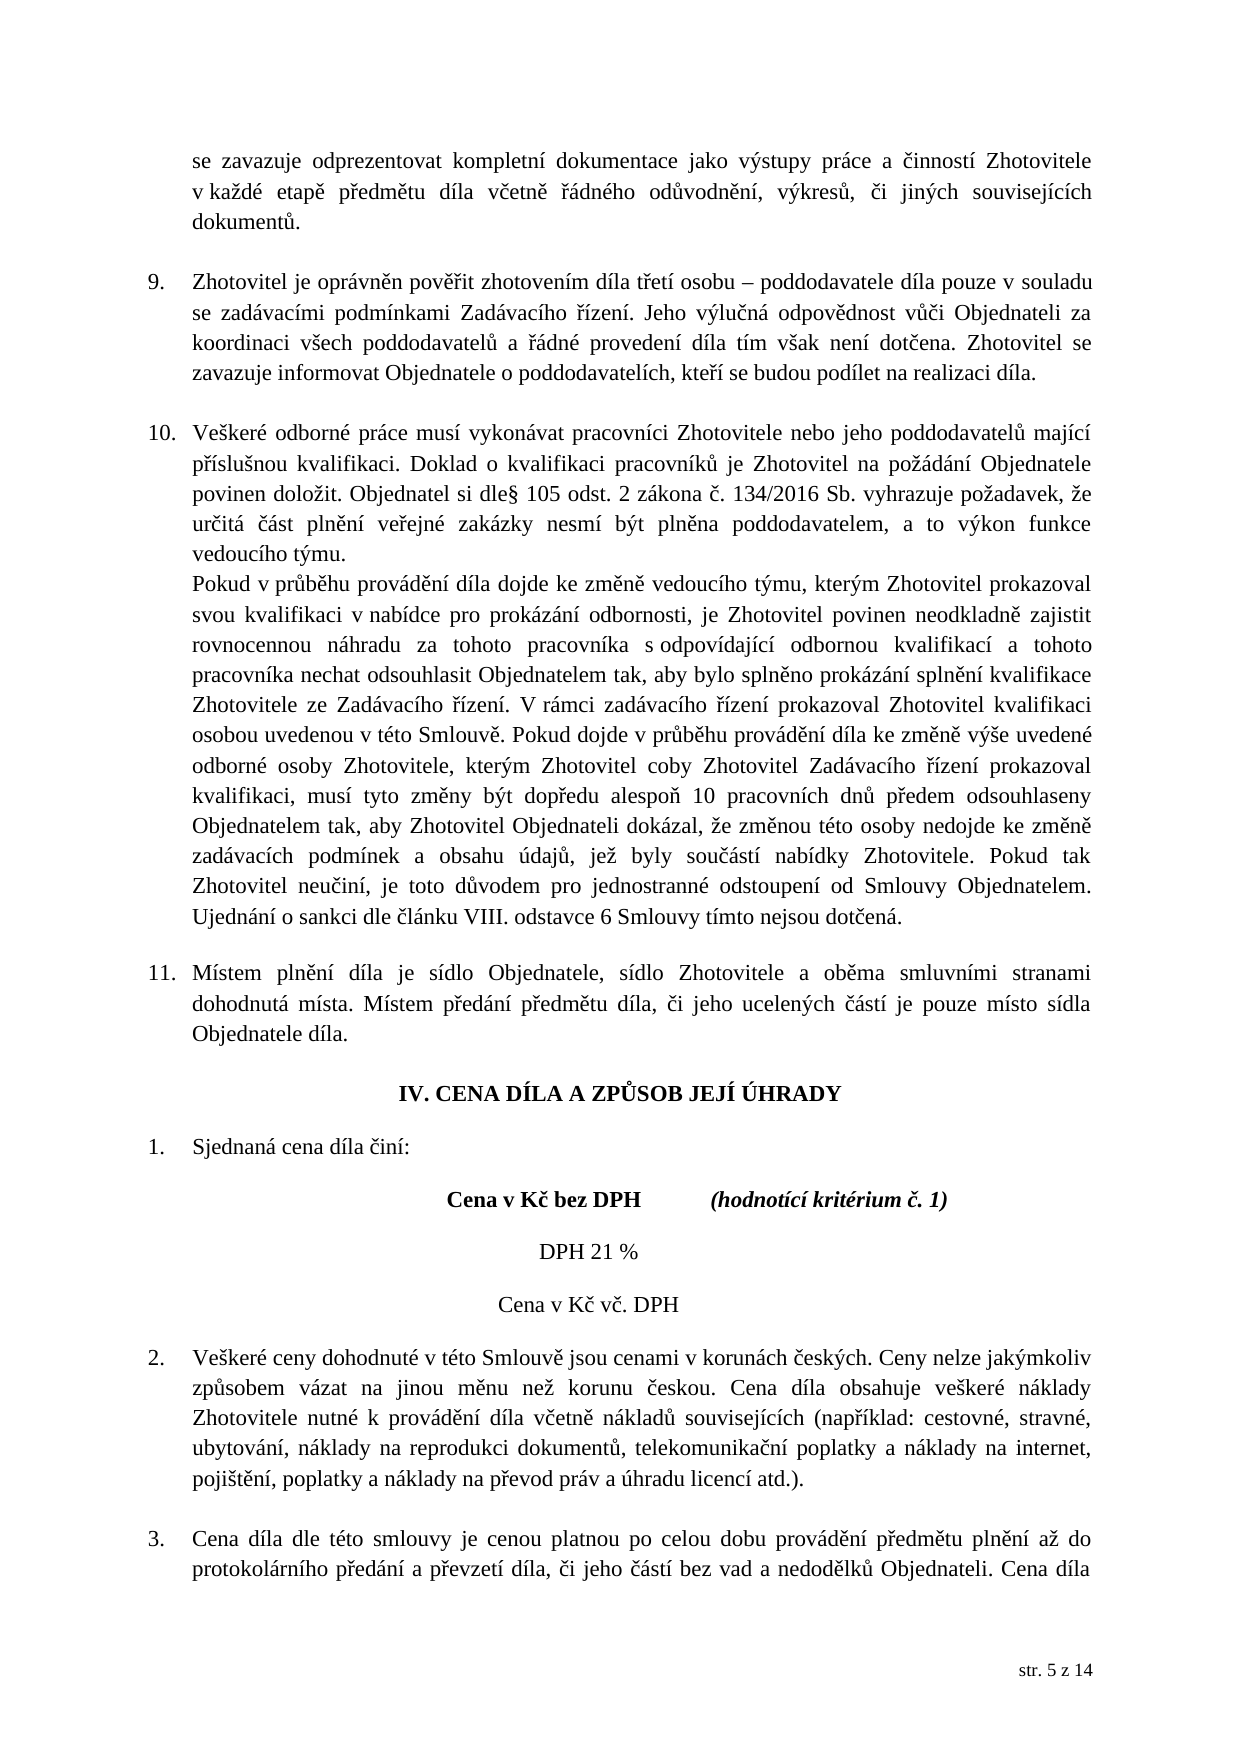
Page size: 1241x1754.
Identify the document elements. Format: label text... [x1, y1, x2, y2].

list Pokud v průběhu provádění díla dojde ke změně vedoucího týmu, kterým Zhotovitel prokazoval svou kvalifikaci v nabídce pro prokázání odbornosti, je Zhotovitel povinen neodkladně zajistit rovnocennou náhradu za tohoto pracovníka s odpovídající odbornou kvalifikací a tohoto pracovníka nechat odsouhlasit Objednatelem tak, aby bylo splněno prokázání splnění kvalifikace Zhotovitele ze Zadávacího řízení. V rámci zadávacího řízení prokazoval Zhotovitel kvalifikaci osobou uvedenou v této Smlouvě. Pokud dojde v průběhu provádění díla ke změně výše uvedené odborné osoby Zhotovitele, kterým Zhotovitel coby Zhotovitel Zadávacího řízení prokazoval kvalifikaci, musí tyto změny být dopředu alespoň 10 pracovních dnů předem odsouhlaseny Objednatelem tak, aby Zhotovitel Objednateli dokázal, že změnou této osoby nedojde ke změně zadávacích podmínek a obsahu údajů, jež byly součástí nabídky Zhotovitele. Pokud tak Zhotovitel neučiní, je toto důvodem pro jednostranné odstoupení od Smlouvy Objednatelem. Ujednání o sankci dle článku VIII. odstavce 6 Smlouvy tímto nejsou dotčená. [192, 571, 1093, 929]
text DPH 21 % [148, 1238, 1093, 1265]
list Veškeré ceny dohodnuté v této Smlouvě jsou cenami v korunách českých. Ceny nelze jakýmkoliv způsobem vázat na jinou měnu než korunu českou. Cena díla obsahuje veškeré náklady Zhotovitele nutné k provádění díla včetně nákladů souvisejících (například: cestovné, stravné, ubytování, náklady na reprodukci dokumentů, telekomunikační poplatky a náklady na internet, pojištění, poplatky a náklady na převod práv a úhradu licencí atd.). [148, 1344, 1093, 1491]
list Zhotovitel je oprávněn pověřit zhotovením díla třetí osobu – poddodavatele díla pouze v souladu se zadávacími podmínkami Zadávacího řízení. Jeho výlučná odpovědnost vůči Objednateli za koordinaci všech poddodavatelů a řádné provedení díla tím však není dotčena. Zhotovitel se zavazuje informovat Objednatele o poddodavatelích, kteří se budou podílet na realizaci díla. [148, 268, 1093, 385]
list Místem plnění díla je sídlo Objednatele, sídlo Zhotovitele a oběma smluvními stranami dohodnutá místa. Místem předání předmětu díla, či jeho ucelených částí je pouze místo sídla Objednatele díla. [148, 959, 1093, 1046]
text Cena v Kč vč. DPH [148, 1291, 1093, 1317]
list Veškeré odborné práce musí vykonávat pracovníci Zhotovitele nebo jeho poddodavatelů mající příslušnou kvalifikaci. Doklad o kvalifikaci pracovníků je Zhotovitel na požádání Objednatele povinen doložit. Objednatel si dle§ 105 odst. 2 zákona č. 134/2016 Sb. vyhrazuje požadavek, že určitá část plnění veřejné zakázky nesmí být plněna poddodavatelem, a to výkon funkce vedoucího týmu. [148, 419, 1093, 567]
text Cena v Kč bez DPH (hodnotící kritérium č. 1) [148, 1186, 1093, 1212]
list Sjednaná cena díla činí: [148, 1133, 1093, 1159]
text IV. CENA DÍLA A ZPŮSOB JEJÍ ÚHRADY [148, 1080, 1093, 1107]
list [148, 1525, 1093, 1582]
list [148, 148, 1093, 234]
